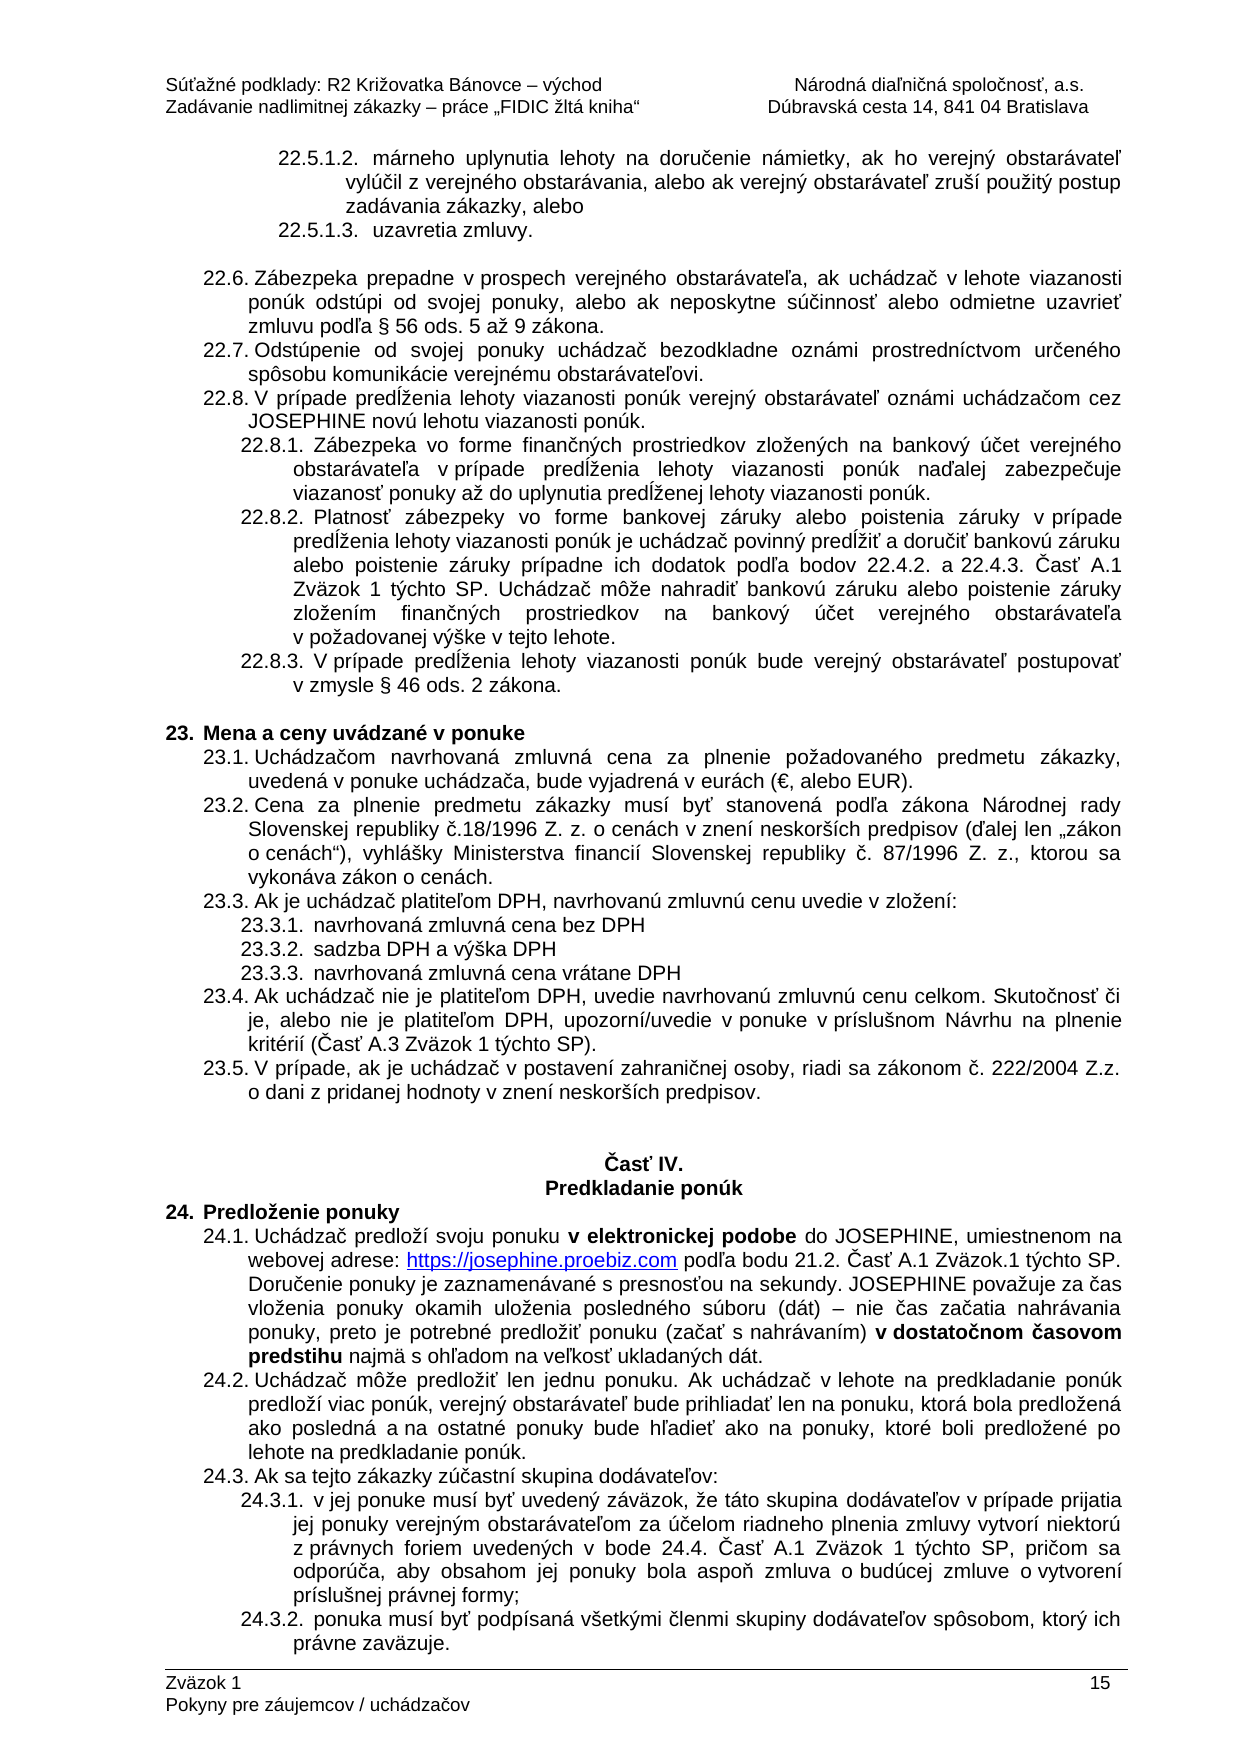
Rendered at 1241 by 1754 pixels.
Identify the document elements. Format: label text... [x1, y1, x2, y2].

list Zábezpeka prepadne v prospech verejného obstarávateľa, ak uchádzač v lehote viazanosti ponúk odstúpi od svojej ponuky, alebo ak neposkytne súčinnosť alebo odmietne uzavrieť zmluvu podľa § 56 ods. 5 až 9 zákona. [203, 266, 1122, 337]
text Časť IV. [165, 1152, 1122, 1176]
list V prípade predĺženia lehoty viazanosti ponúk verejný obstarávateľ oznámi uchádzačom cez JOSEPHINE novú lehotu viazanosti ponúk. [203, 385, 1122, 433]
list uzavretia zmluvy. [278, 218, 1122, 242]
list Mena a ceny uvádzané v ponuke [165, 721, 1122, 745]
subtitle Predkladanie ponúk [165, 1176, 1122, 1200]
list Ak sa tejto zákazky zúčastní skupina dodávateľov: [203, 1463, 1122, 1487]
list V prípade predĺženia lehoty viazanosti ponúk bude verejný obstarávateľ postupovať v zmysle § 46 ods. 2 zákona. [240, 649, 1122, 697]
list Uchádzač môže predložiť len jednu ponuku. Ak uchádzač v lehote na predkladanie ponúk predloží viac ponúk, verejný obstarávateľ bude prihliadať len na ponuku, ktorá bola predložená ako posledná a na ostatné ponuky bude hľadieť ako na ponuky, ktoré boli predložené po lehote na predkladanie ponúk. [203, 1368, 1122, 1463]
list márneho uplynutia lehoty na doručenie námietky, ak ho verejný obstarávateľ vylúčil z verejného obstarávania, alebo ak verejný obstarávateľ zruší použitý postup zadávania zákazky, alebo [278, 146, 1122, 218]
list v jej ponuke musí byť uvedený záväzok, že táto skupina dodávateľov v prípade prijatia jej ponuky verejným obstarávateľom za účelom riadneho plnenia zmluvy vytvorí niektorú z právnych foriem uvedených v bode 24.4. Časť A.1 Zväzok 1 týchto SP, pričom sa odporúča, aby obsahom jej ponuky bola aspoň zmluva o budúcej zmluve o vytvorení príslušnej právnej formy; [240, 1487, 1122, 1607]
list ponuka musí byť podpísaná všetkými členmi skupiny dodávateľov spôsobom, ktorý ich právne zaväzuje. [240, 1607, 1122, 1655]
list V prípade, ak je uchádzač v postavení zahraničnej osoby, riadi sa zákonom č. 222/2004 Z.z. o dani z pridanej hodnoty v znení neskorších predpisov. [203, 1056, 1122, 1104]
list sadzba DPH a výška DPH [240, 936, 1122, 960]
list Uchádzač predloží svoju ponuku v elektronickej podobe do JOSEPHINE, umiestnenom na webovej adrese: https://josephine.proebiz.com podľa bodu 21.2. Časť A.1 Zväzok.1 týchto SP. Doručenie ponuky je zaznamenávané s presnosťou na sekundy. JOSEPHINE považuje za čas vloženia ponuky okamih uloženia posledného súboru (dát) – nie čas začatia nahrávania ponuky, preto je potrebné predložiť ponuku (začať s nahrávaním) v dostatočnom časovom predstihu najmä s ohľadom na veľkosť ukladaných dát. [203, 1224, 1122, 1368]
list navrhovaná zmluvná cena vrátane DPH [240, 960, 1122, 984]
list Ak je uchádzač platiteľom DPH, navrhovanú zmluvnú cenu uvedie v zložení: [203, 888, 1122, 912]
list Zábezpeka vo forme finančných prostriedkov zložených na bankový účet verejného obstarávateľa v prípade predĺženia lehoty viazanosti ponúk naďalej zabezpečuje viazanosť ponuky až do uplynutia predĺženej lehoty viazanosti ponúk. [240, 433, 1122, 505]
list Predloženie ponuky [165, 1200, 1122, 1224]
list Platnosť zábezpeky vo forme bankovej záruky alebo poistenia záruky v prípade predĺženia lehoty viazanosti ponúk je uchádzač povinný predĺžiť a doručiť bankovú záruku alebo poistenie záruky prípadne ich dodatok podľa bodov 22.4.2. a 22.4.3. Časť A.1 Zväzok 1 týchto SP. Uchádzač môže nahradiť bankovú záruku alebo poistenie záruky zložením finančných prostriedkov na bankový účet verejného obstarávateľa v požadovanej výške v tejto lehote. [240, 505, 1122, 649]
list navrhovaná zmluvná cena bez DPH [240, 912, 1122, 936]
list Uchádzačom navrhovaná zmluvná cena za plnenie požadovaného predmetu zákazky, uvedená v ponuke uchádzača, bude vyjadrená v eurách (€, alebo EUR). [203, 745, 1122, 793]
list Odstúpenie od svojej ponuky uchádzač bezodkladne oznámi prostredníctvom určeného spôsobu komunikácie verejnému obstarávateľovi. [203, 337, 1122, 385]
list Ak uchádzač nie je platiteľom DPH, uvedie navrhovanú zmluvnú cenu celkom. Skutočnosť či je, alebo nie je platiteľom DPH, upozorní/uvedie v ponuke v príslušnom Návrhu na plnenie kritérií (Časť A.3 Zväzok 1 týchto SP). [203, 984, 1122, 1056]
list Cena za plnenie predmetu zákazky musí byť stanovená podľa zákona Národnej rady Slovenskej republiky č.18/1996 Z. z. o cenách v znení neskorších predpisov (ďalej len „zákon o cenách“), vyhlášky Ministerstva financií Slovenskej republiky č. 87/1996 Z. z., ktorou sa vykonáva zákon o cenách. [203, 793, 1122, 888]
